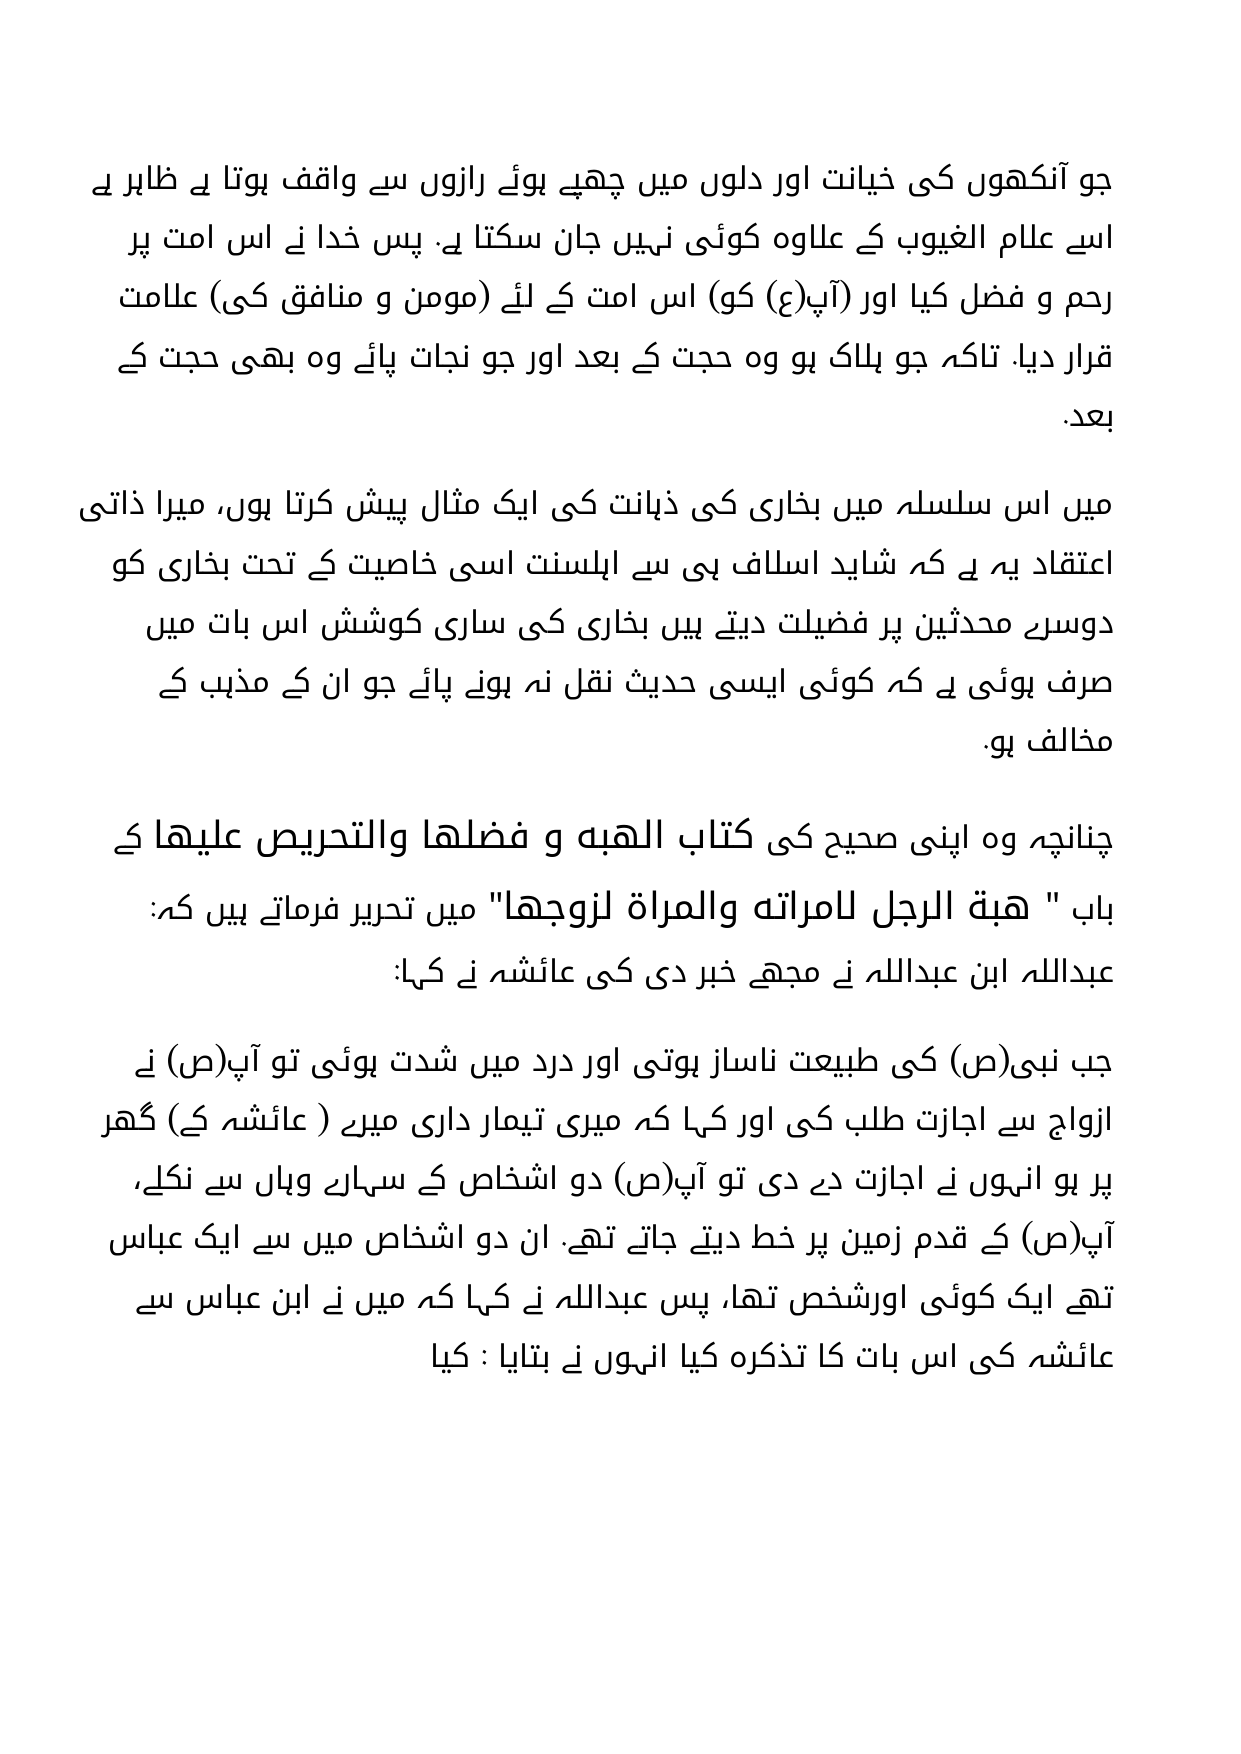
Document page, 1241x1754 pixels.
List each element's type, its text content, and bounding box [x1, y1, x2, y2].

text جب نبی(ص) کی طبیعت ناساز ہوتی اور درد میں شدت ہوئی تو آپ(ص) نے ازواج سے اجازت طلب کی اور کہا کہ میری تیمار داری میرے ( عائشہ کے) گھر پر ہو انہوں نے اجازت دے دی تو آپ(ص) دو اشخاص کے سہارے وہاں سے نکلے، آپ(ص) کے قدم زمین پر خط دیتے جاتے تھے. ان دو اشخاص میں سے ایک عباس تھے ایک کوئی اورشخص تھا، پس عبداللہ نے کہا کہ میں نے ابن عباس سے عائشہ کی اس بات کا تذکرہ کیا انہوں نے بتایا : کیا [72, 1031, 1114, 1387]
text جو آنکھوں کی خیانت اور دلوں میں چھپے ہوئے رازوں سے واقف ہوتا ہے ظاہر ہے اسے علام الغیوب کے علاوہ کوئی نہیں جان سکتا ہے. پس خدا نے اس امت پر رحم و فضل کیا اور (آپ(ع) کو) اس امت کے لئے (مومن و منافق کی) علامت قرار دیا. تاکہ جو ہلاک ہو وہ حجت کے بعد اور جو نجات پائے وہ بھی حجت کے بعد. [72, 149, 1114, 446]
text میں اس سلسلہ میں بخاری کی ذہانت کی ایک مثال پیش کرتا ہوں، میرا ذاتی اعتقاد یہ ہے کہ شاید اسلاف ہی سے اہلسنت اسی خاصیت کے تحت بخاری کو دوسرے محدثین پر فضیلت دیتے ہیں بخاری کی ساری کوشش اس بات میں صرف ہوئی ہے کہ کوئی ایسی حدیث نقل نہ ہونے پائے جو ان کے مذہب کے مخالف ہو. [72, 475, 1114, 771]
text چنانچہ وہ اپنی صحیح کی کتاب الهبه و فضلها والتحریص علیها کے باب " هبة الرجل لامراته والمراة لزوجها" میں تحریر فرماتے ہیں کہ: عبداللہ ابن عبداللہ نے مجھے خبر دی کی عائشہ نے کہا: [72, 800, 1114, 1002]
